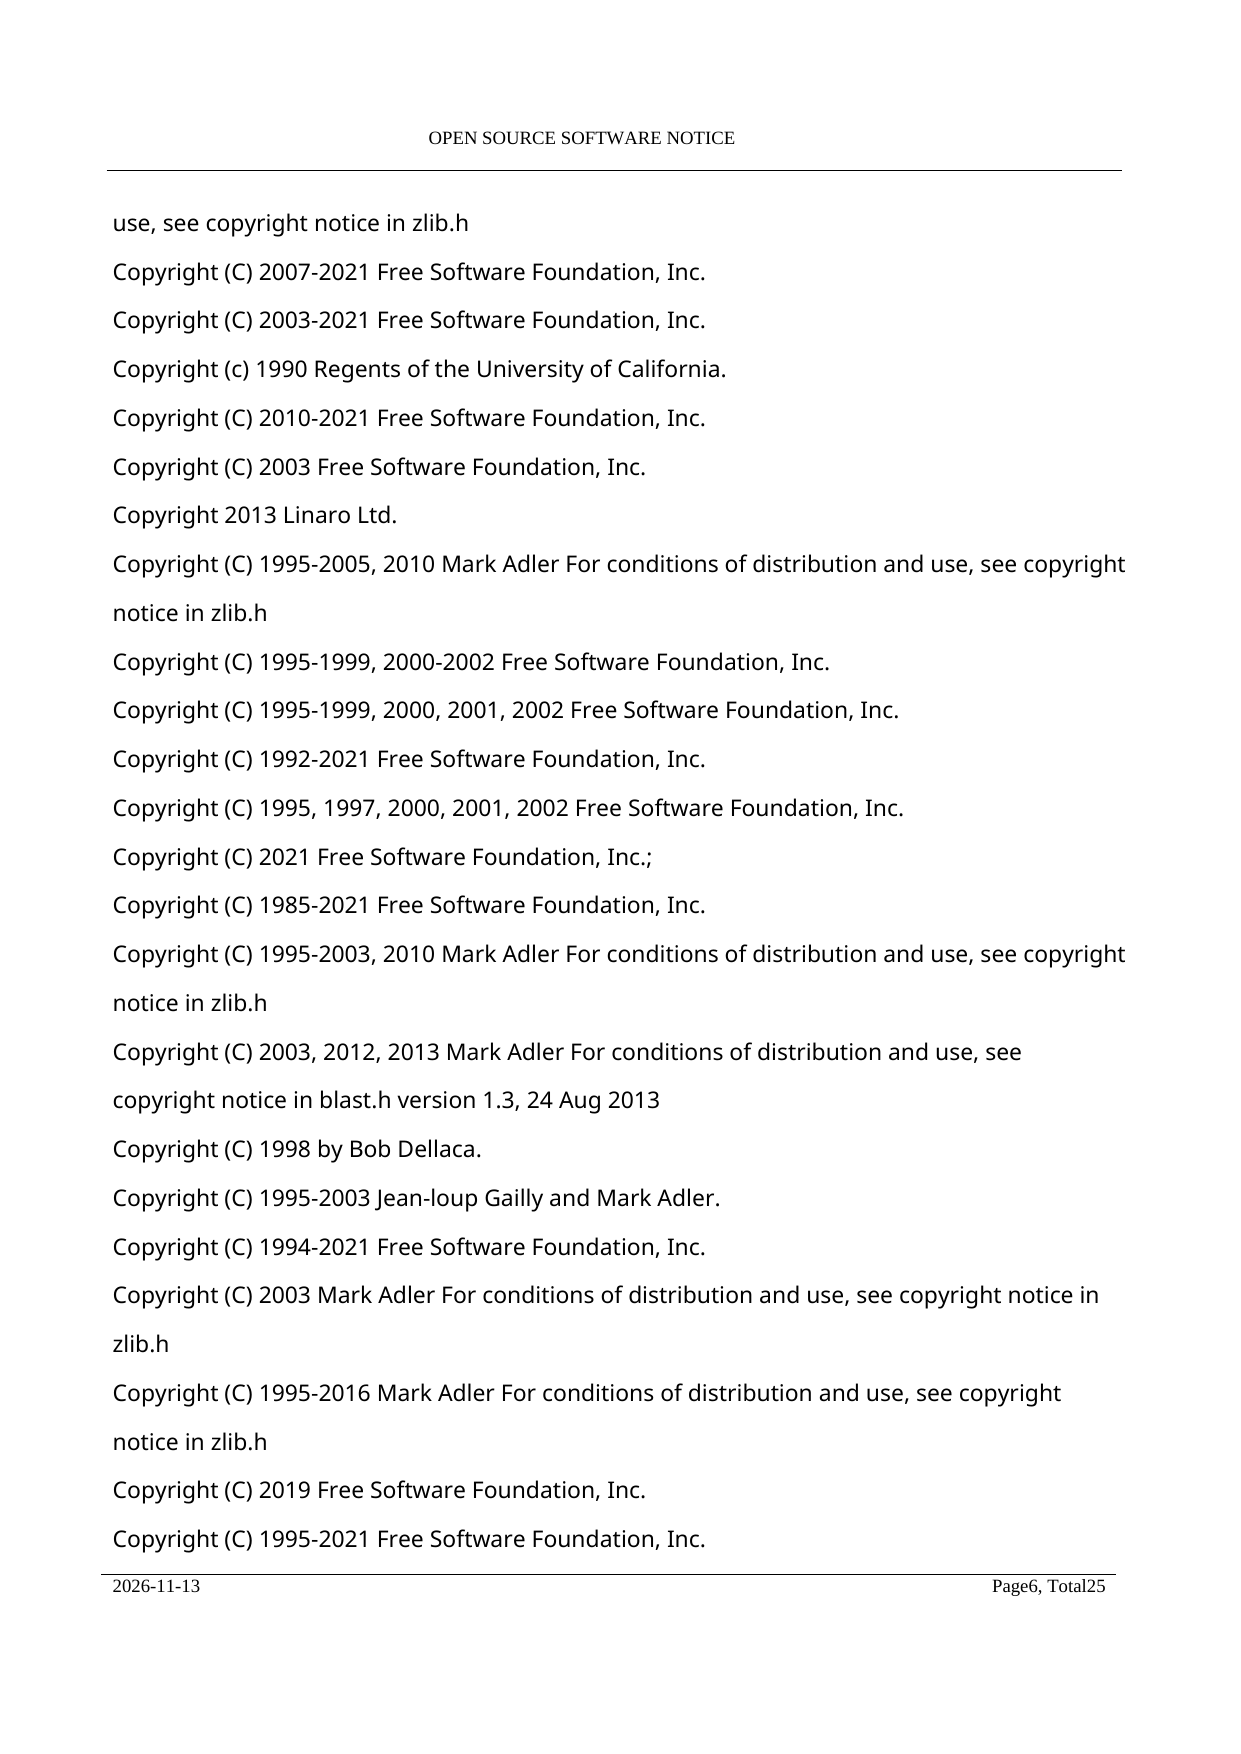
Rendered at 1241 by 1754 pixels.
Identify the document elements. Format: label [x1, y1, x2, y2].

text [112, 206, 1128, 1555]
